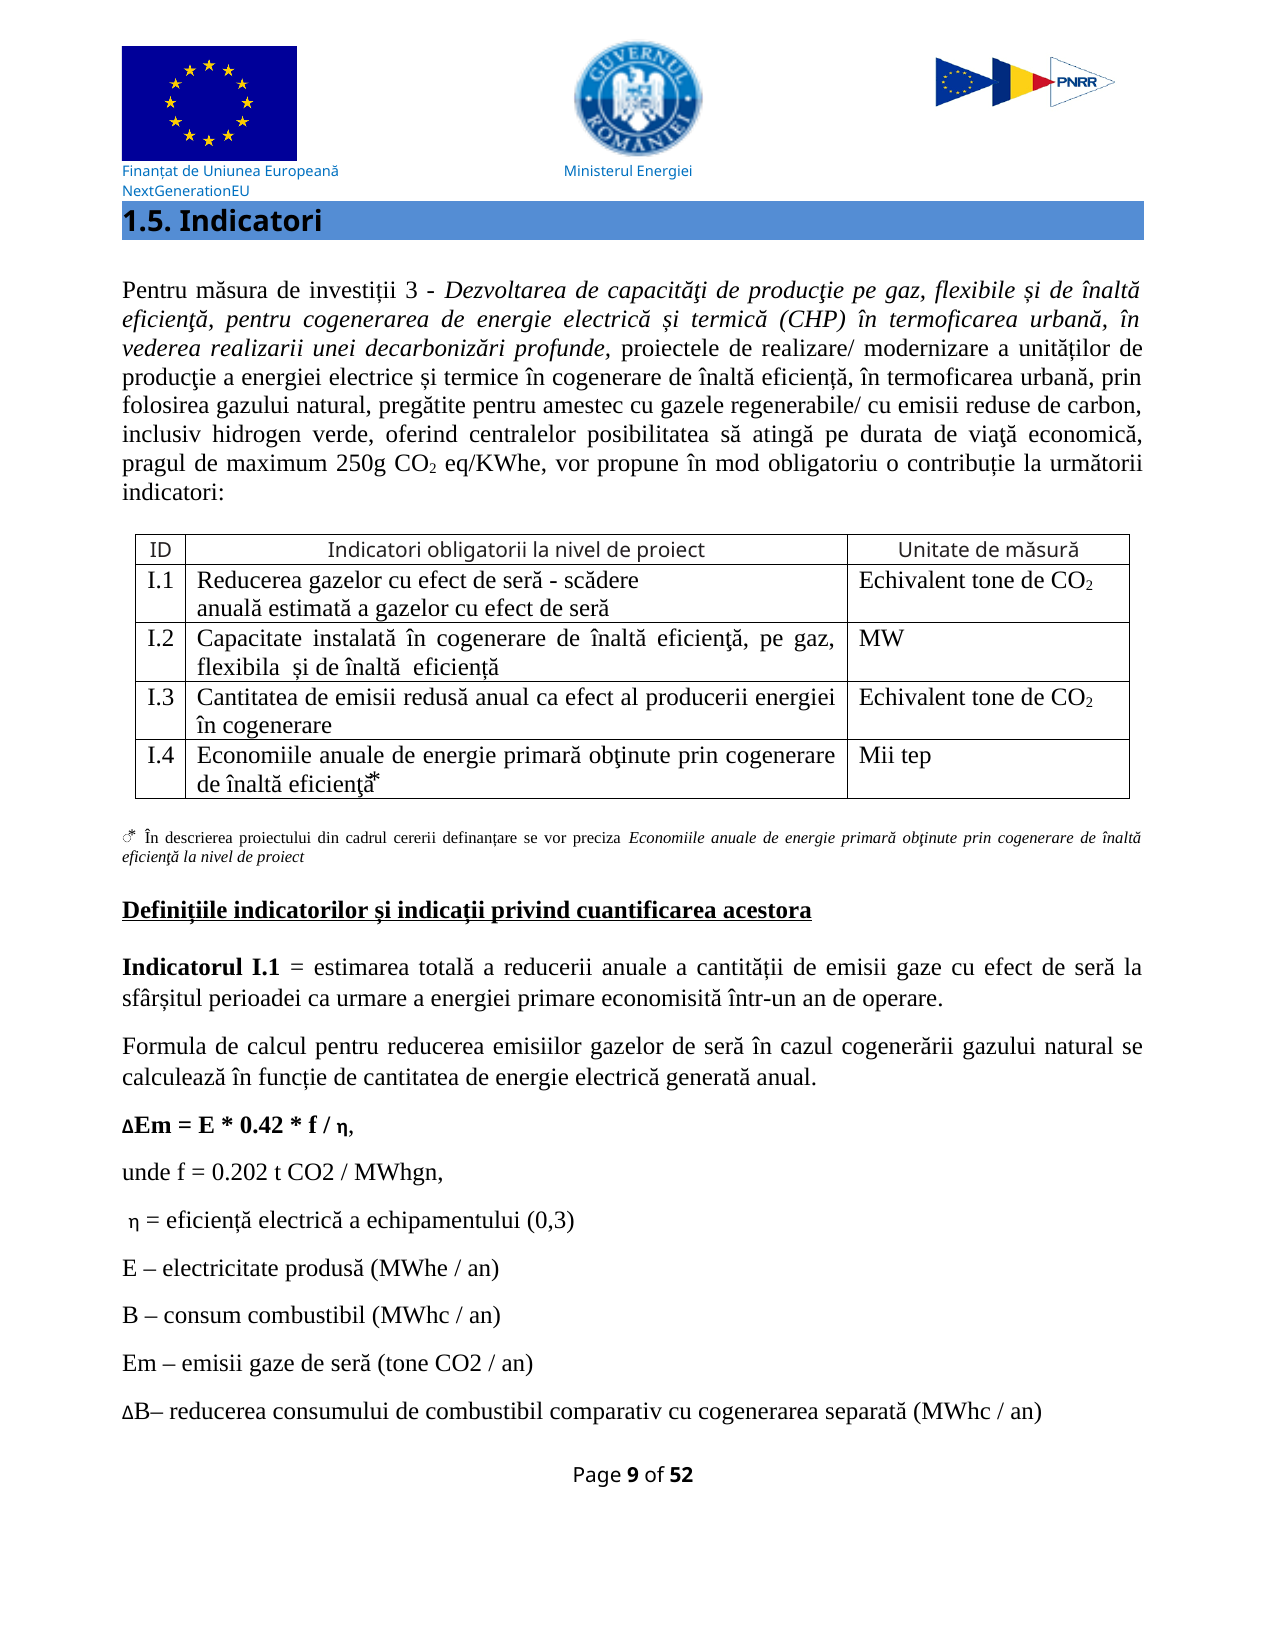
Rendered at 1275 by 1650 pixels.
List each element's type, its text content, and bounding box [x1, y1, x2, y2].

table_cell MW [848, 623, 1129, 681]
text 1.5. Indicatori [122, 201, 1144, 240]
text Formula de calcul pentru reducerea emisiilor gazelor de seră în cazul cogenerării gazului natural se calculează în funcție de cantitatea de energie electrică generată anual. [122, 1031, 1144, 1091]
text Pentru măsura de investiții 3 - Dezvoltarea de capacităţi de producţie pe gaz, flexibile și de înaltă eficienţă, pentru cogenerarea de energie electrică și termică (CHP) în termoficarea urbană, în vederea realizarii unei decarbonizări profunde, proiectele de realizare/ modernizare a unităților de producţie a energiei electrice și termice în cogenerare de înaltă eficiență, în termoficarea urbană, prin folosirea gazului natural, pregătite pentru amestec cu gazele regenerabile/ cu emisii reduse de carbon, inclusiv hidrogen verde, oferind centralelor posibilitatea să atingă pe durata de viaţă economică, pragul de maximum 250g CO2 eq/KWhe, vor propune în mod obligatoriu o contribuție la următorii indicatori: [122, 275, 1144, 505]
table_cell I.4 [136, 740, 185, 798]
text η = eficiență electrică a echipamentului (0,3) [122, 1205, 1144, 1234]
table_cell Cantitatea de emisii redusă anual ca efect al producerii energiei în cogenerare [186, 682, 847, 739]
text B – consum combustibil (MWhc / an) [122, 1301, 1144, 1329]
text Indicatorul I.1 = estimarea totală a reducerii anuale a cantității de emisii gaze cu efect de seră la sfârșitul perioadei ca urmare a energiei primare economisită într-un an de operare. [122, 952, 1144, 1012]
table_cell Capacitate instalată în cogenerare de înaltă eficienţă, pe gaz, flexibila și de înaltă eficiență [186, 623, 847, 681]
picture [922, 9, 1126, 161]
picture [121, 46, 297, 161]
table_cell Mii tep [848, 740, 1129, 798]
table_cell Economiile anuale de energie primară obţinute prin cogenerare de înaltă eficienţă⃰ [186, 740, 847, 798]
picture [550, 26, 728, 161]
table_header Indicatori obligatorii la nivel de proiect [186, 535, 847, 564]
text ΔEm = E * 0.42 * f / η, [122, 1110, 1144, 1138]
table_header ID [136, 535, 185, 564]
table_header Unitate de măsură [848, 535, 1129, 564]
text Em – emisii gaze de seră (tone CO2 / an) [122, 1348, 1144, 1377]
text unde f = 0.202 t CO2 / MWhgn, [122, 1157, 1144, 1186]
table_cell I.3 [136, 682, 185, 739]
table_cell Echivalent tone de CO2 [848, 565, 1129, 622]
text E – electricitate produsă (MWhe / an) [122, 1253, 1144, 1282]
text ⃰ În descrierea proiectului din cadrul cererii definanțare se vor preciza Economiile anuale de energie primară obţinute prin cogenerare de înaltă eficienţă la nivel de proiect [122, 828, 1144, 866]
text Definițiile indicatorilor și indicații privind cuantificarea acestora [122, 895, 1144, 923]
table_cell Reducerea gazelor cu efect de seră - scădere anuală estimată a gazelor cu efect de seră [186, 565, 847, 622]
table_cell I.1 [136, 565, 185, 622]
table_cell I.2 [136, 623, 185, 681]
text ΔB– reducerea consumului de combustibil comparativ cu cogenerarea separată (MWhc / an) [122, 1396, 1144, 1425]
table_cell Echivalent tone de CO2 [848, 682, 1129, 739]
